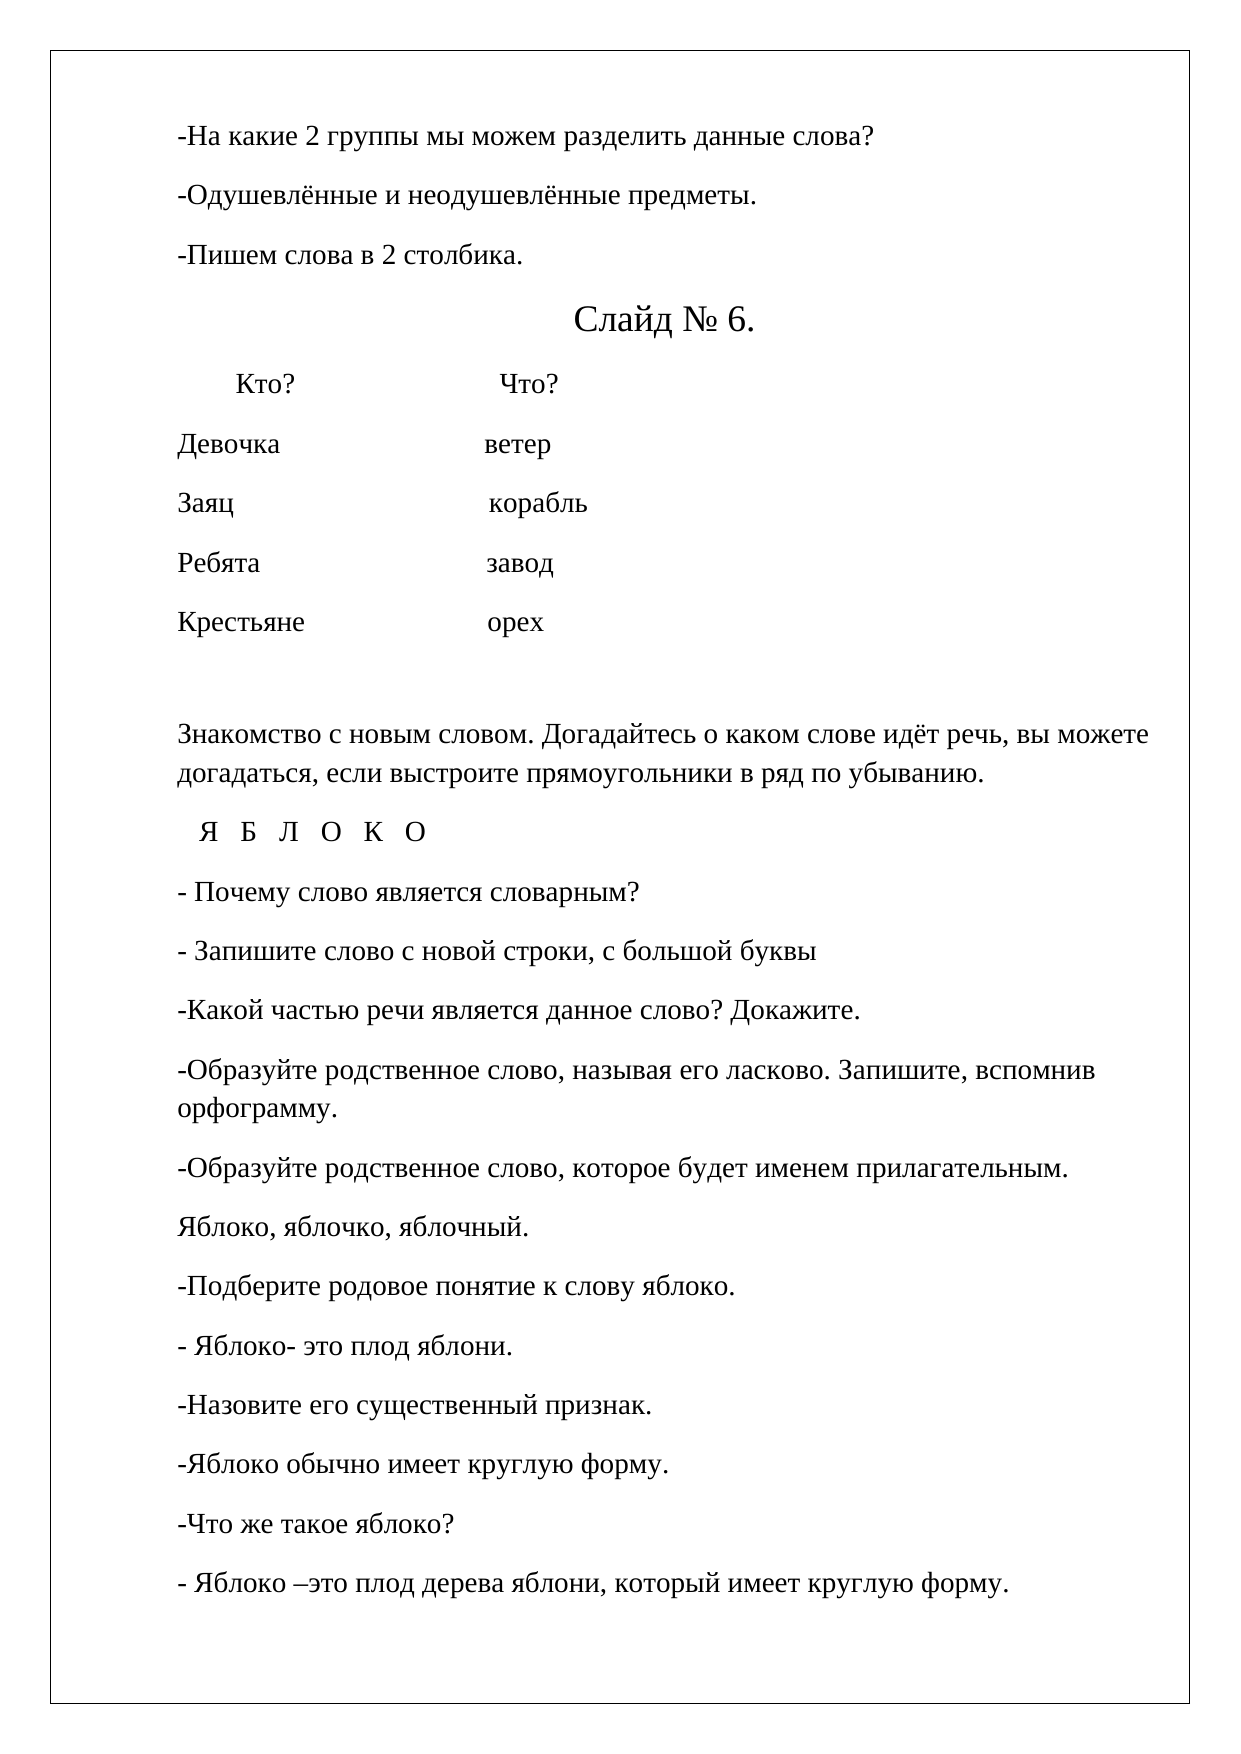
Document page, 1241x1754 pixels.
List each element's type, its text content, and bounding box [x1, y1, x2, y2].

text Заяц корабль [177, 485, 1152, 519]
text -Что же такое яблоко? [177, 1506, 1152, 1539]
text -На какие 2 группы мы можем разделить данные слова? [177, 118, 1152, 152]
text Ребята завод [177, 545, 1152, 578]
text -Пишем слова в 2 столбика. [177, 237, 1152, 270]
text - Яблоко- это плод яблони. [177, 1328, 1152, 1361]
text Кто? Что? [177, 367, 1152, 400]
text Яблоко, яблочко, яблочный. [177, 1209, 1152, 1243]
text -Образуйте родственное слово, которое будет именем прилагательным. [177, 1150, 1152, 1183]
text -Образуйте родственное слово, называя его ласково. Запишите, вспомнив орфограмму. [177, 1052, 1152, 1124]
text Девочка ветер [177, 426, 1152, 459]
text -Яблоко обычно имеет круглую форму. [177, 1447, 1152, 1480]
text -Одушевлённые и неодушевлённые предметы. [177, 177, 1152, 211]
text -Какой частью речи является данное слово? Докажите. [177, 992, 1152, 1026]
text -Назовите его существенный признак. [177, 1387, 1152, 1421]
text Знакомство с новым словом. Догадайтесь о каком слове идёт речь, вы можете догадаться, если выстроите прямоугольники в ряд по убыванию. [177, 716, 1152, 788]
text Слайд № 6. [177, 296, 1152, 339]
text -Подберите родовое понятие к слову яблоко. [177, 1268, 1152, 1302]
text - Почему слово является словарным? [177, 874, 1152, 907]
text - Яблоко –это плод дерева яблони, который имеет круглую форму. [177, 1565, 1152, 1599]
text - Запишите слово с новой строки, с большой буквы [177, 933, 1152, 967]
text Я Б Л О К О [177, 814, 1152, 848]
text Крестьяне орех [177, 604, 1152, 638]
